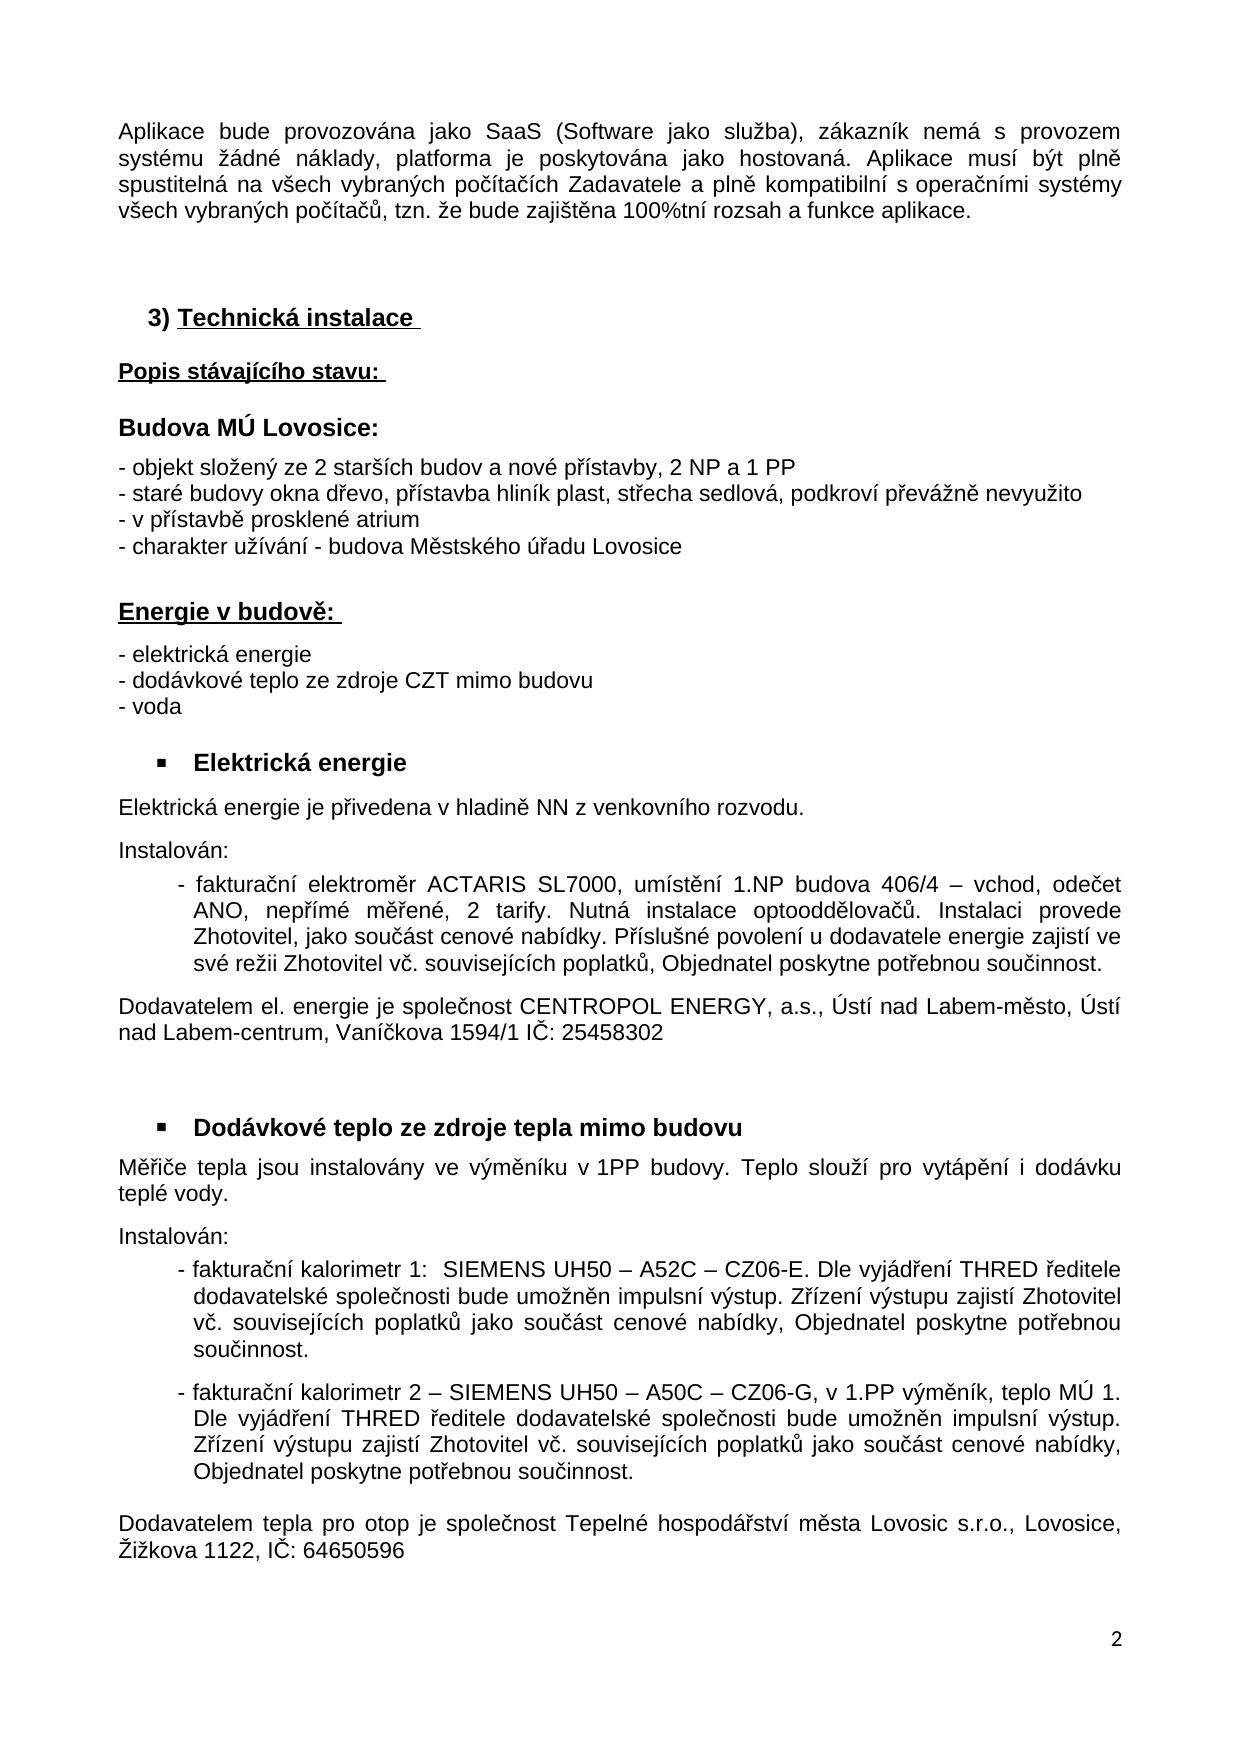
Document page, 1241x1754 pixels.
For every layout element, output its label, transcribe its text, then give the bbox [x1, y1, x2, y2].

text Energie v budově: [118, 597, 1122, 626]
text - voda [118, 693, 1122, 719]
text Měřiče tepla jsou instalovány ve výměníku v 1PP budovy. Teplo slouží pro vytápění i dodávku teplé vody. [118, 1153, 1122, 1206]
text Instalován: [118, 837, 1122, 863]
text Dodavatelem el. energie je společnost CENTROPOL ENERGY, a.s., Ústí nad Labem-město, Ústí nad Labem-centrum, Vaníčkova 1594/1 IČ: 25458302 [118, 993, 1122, 1046]
text Popis stávajícího stavu: [118, 358, 1122, 384]
text - staré budovy okna dřevo, přístavba hliník plast, střecha sedlová, podkroví převážně nevyužito [118, 480, 1122, 506]
text Aplikace bude provozována jako SaaS (Software jako služba), zákazník nemá s provozem systému žádné náklady, platforma je poskytována jako hostovaná. Aplikace musí být plně spustitelná na všech vybraných počítačích Zadavatele a plně kompatibilní s operačními systémy všech vybraných počítačů, tzn. že bude zajištěna 100%tní rozsah a funkce aplikace. [118, 118, 1122, 223]
text - charakter užívání - budova Městského úřadu Lovosice [118, 533, 1122, 559]
text - dodávkové teplo ze zdroje CZT mimo budovu [118, 667, 1122, 693]
text Instalován: [118, 1223, 1122, 1249]
text Dodavatelem tepla pro otop je společnost Tepelné hospodářství města Lovosic s.r.o., Lovosice, Žižkova 1122, IČ: 64650596 [118, 1510, 1122, 1563]
list Elektrická energie [156, 748, 1122, 777]
text - v přístavbě prosklené atrium [118, 506, 1122, 533]
text Elektrická energie je přivedena v hladině NN z venkovního rozvodu. [118, 794, 1122, 820]
list Dodávkové teplo ze zdroje tepla mimo budovu [156, 1113, 1122, 1141]
text - objekt složený ze 2 starších budov a nové přístavby, 2 NP a 1 PP [118, 453, 1122, 480]
list Technická instalace [148, 303, 1122, 331]
text - elektrická energie [118, 641, 1122, 667]
list - fakturační kalorimetr 2 – SIEMENS UH50 – A50C – CZ06-G, v 1.PP výměník, teplo MÚ 1. Dle vyjádření THRED ředitele dodavatelské společnosti bude umožněn impulsní výstup. Zřízení výstupu zajistí Zhotovitel vč. souvisejících poplatků jako součást cenové nabídky, Objednatel poskytne potřebnou součinnost. [177, 1379, 1122, 1484]
text Budova MÚ Lovosice: [118, 413, 1122, 442]
list - fakturační kalorimetr 1: SIEMENS UH50 – A52C – CZ06-E. Dle vyjádření THRED ředitele dodavatelské společnosti bude umožněn impulsní výstup. Zřízení výstupu zajistí Zhotovitel vč. souvisejících poplatků jako součást cenové nabídky, Objednatel poskytne potřebnou součinnost. [177, 1256, 1122, 1362]
list - fakturační elektroměr ACTARIS SL7000, umístění 1.NP budova 406/4 – vchod, odečet ANO, nepřímé měřené, 2 tarify. Nutná instalace optooddělovačů. Instalaci provede Zhotovitel, jako součást cenové nabídky. Příslušné povolení u dodavatele energie zajistí ve své režii Zhotovitel vč. souvisejících poplatků, Objednatel poskytne potřebnou součinnost. [177, 871, 1122, 976]
